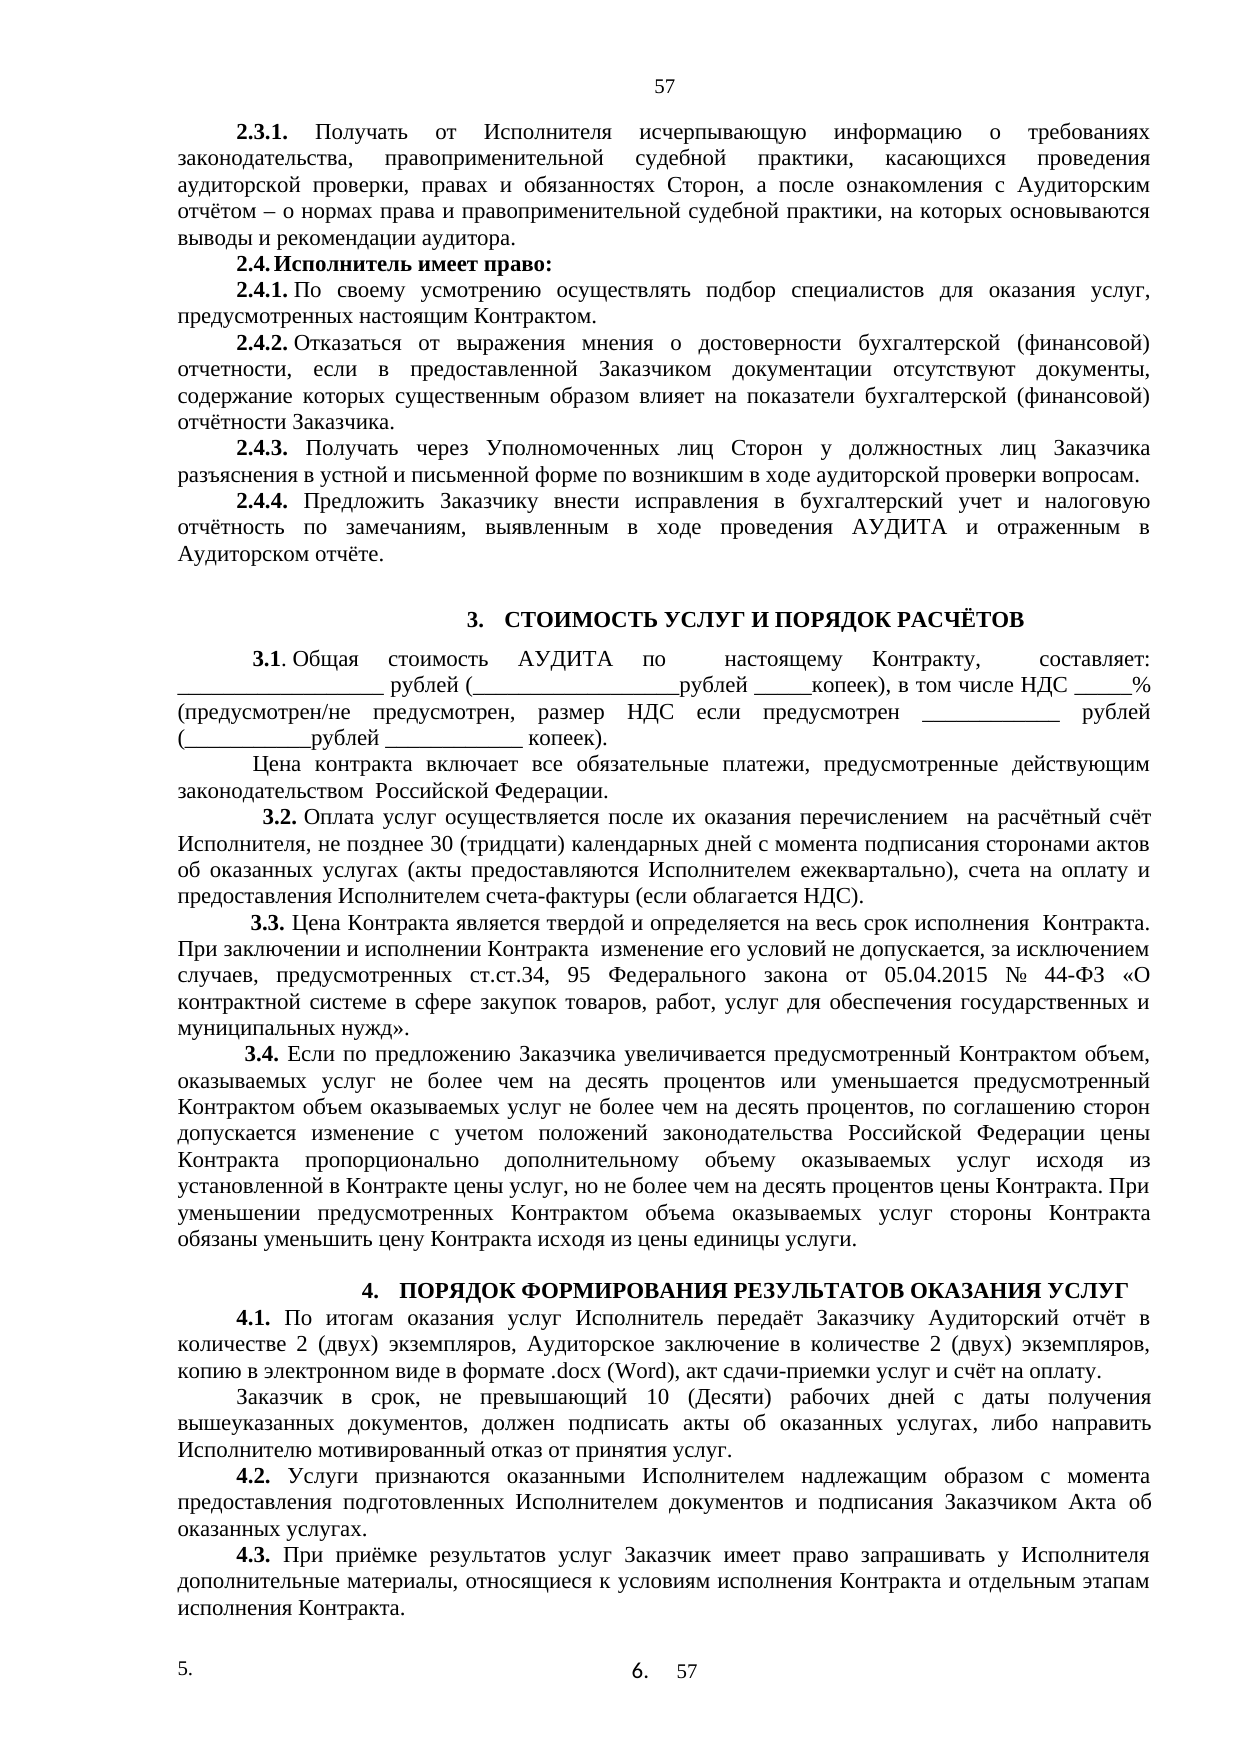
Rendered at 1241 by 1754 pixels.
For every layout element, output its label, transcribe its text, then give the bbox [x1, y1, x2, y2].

text 2.4.3. Получать через Уполномоченных лиц Сторон у должностных лиц Заказчика разъяснения в устной и письменной форме по возникшим в ходе аудиторской проверки вопросам. [177, 434, 1152, 487]
list СТОИМОСТЬ УСЛУГ И ПОРЯДОК РАСЧЁТОВ [340, 606, 1152, 632]
text 2.3.1. Получать от Исполнителя исчерпывающую информацию о требованиях законодательства, правоприменительной судебной практики, касающихся проведения аудиторской проверки, правах и обязанностях Сторон, а после ознакомления с Аудиторским отчётом – о нормах права и правоприменительной судебной практики, на которых основываются выводы и рекомендации аудитора. [177, 118, 1152, 250]
text 3.3. Цена Контракта является твердой и определяется на весь срок исполнения Контракта. При заключении и исполнении Контракта изменение его условий не допускается, за исключением случаев, предусмотренных ст.ст.34, 95 Федерального закона от 05.04.2015 № 44-ФЗ «О контрактной системе в сфере закупок товаров, работ, услуг для обеспечения государственных и муниципальных нужд». [177, 909, 1152, 1040]
text Цена контракта включает все обязательные платежи, предусмотренные действующим законодательством Российской Федерации. [177, 751, 1152, 803]
text 4.2. Услуги признаются оказанными Исполнителем надлежащим образом с момента предоставления подготовленных Исполнителем документов и подписания Заказчиком Акта об оказанных услугах. [177, 1462, 1152, 1541]
text 3.4. Если по предложению Заказчика увеличивается предусмотренный Контрактом объем, оказываемых услуг не более чем на десять процентов или уменьшается предусмотренный Контрактом объем оказываемых услуг не более чем на десять процентов, по соглашению сторон допускается изменение с учетом положений законодательства Российской Федерации цены Контракта пропорционально дополнительному объему оказываемых услуг исходя из установленной в Контракте цены услуг, но не более чем на десять процентов цены Контракта. При уменьшении предусмотренных Контрактом объема оказываемых услуг стороны Контракта обязаны уменьшить цену Контракта исходя из цены единицы услуги. [177, 1040, 1152, 1251]
text 2.4.1. По своему усмотрению осуществлять подбор специалистов для оказания услуг, предусмотренных настоящим Контрактом. [177, 276, 1152, 329]
text Заказчик в срок, не превышающий 10 (Десяти) рабочих дней с даты получения вышеуказанных документов, должен подписать акты об оказанных услугах, либо направить Исполнителю мотивированный отказ от принятия услуг. [177, 1383, 1152, 1462]
text 3.1. Общая стоимость АУДИТА по настоящему Контракту, составляет: __________________ рублей (__________________рублей _____копеек), в том числе НДС _____% (предусмотрен/не предусмотрен, размер НДС если предусмотрен ____________ рублей (___________рублей ____________ копеек). [177, 645, 1152, 751]
list ПОРЯДОК ФОРМИРОВАНИЯ РЕЗУЛЬТАТОВ ОКАЗАНИЯ УСЛУГ [340, 1278, 1152, 1304]
text 2.4.4. Предложить Заказчику внести исправления в бухгалтерский учет и налоговую отчётность по замечаниям, выявленным в ходе проведения АУДИТА и отраженным в Аудиторском отчёте. [177, 487, 1152, 566]
text 4.1. По итогам оказания услуг Исполнитель передаёт Заказчику Аудиторский отчёт в количестве 2 (двух) экземпляров, Аудиторское заключение в количестве 2 (двух) экземпляров, копию в электронном виде в формате .docx (Word), акт сдачи-приемки услуг и счёт на оплату. [177, 1304, 1152, 1383]
text 2.4.2. Отказаться от выражения мнения о достоверности бухгалтерской (финансовой) отчетности, если в предоставленной Заказчиком документации отсутствуют документы, содержание которых существенным образом влияет на показатели бухгалтерской (финансовой) отчётности Заказчика. [177, 329, 1152, 434]
text 4.3. При приёмке результатов услуг Заказчик имеет право запрашивать у Исполнителя дополнительные материалы, относящиеся к условиям исполнения Контракта и отдельным этапам исполнения Контракта. [177, 1541, 1152, 1620]
list Исполнитель имеет право: [236, 250, 1152, 276]
text 3.2. Оплата услуг осуществляется после их оказания перечислением на расчётный счёт Исполнителя, не позднее 30 (тридцати) календарных дней с момента подписания сторонами актов об оказанных услугах (акты предоставляются Исполнителем ежеквартально), счета на оплату и предоставления Исполнителем счета-фактуры (если облагается НДС). [177, 803, 1152, 909]
